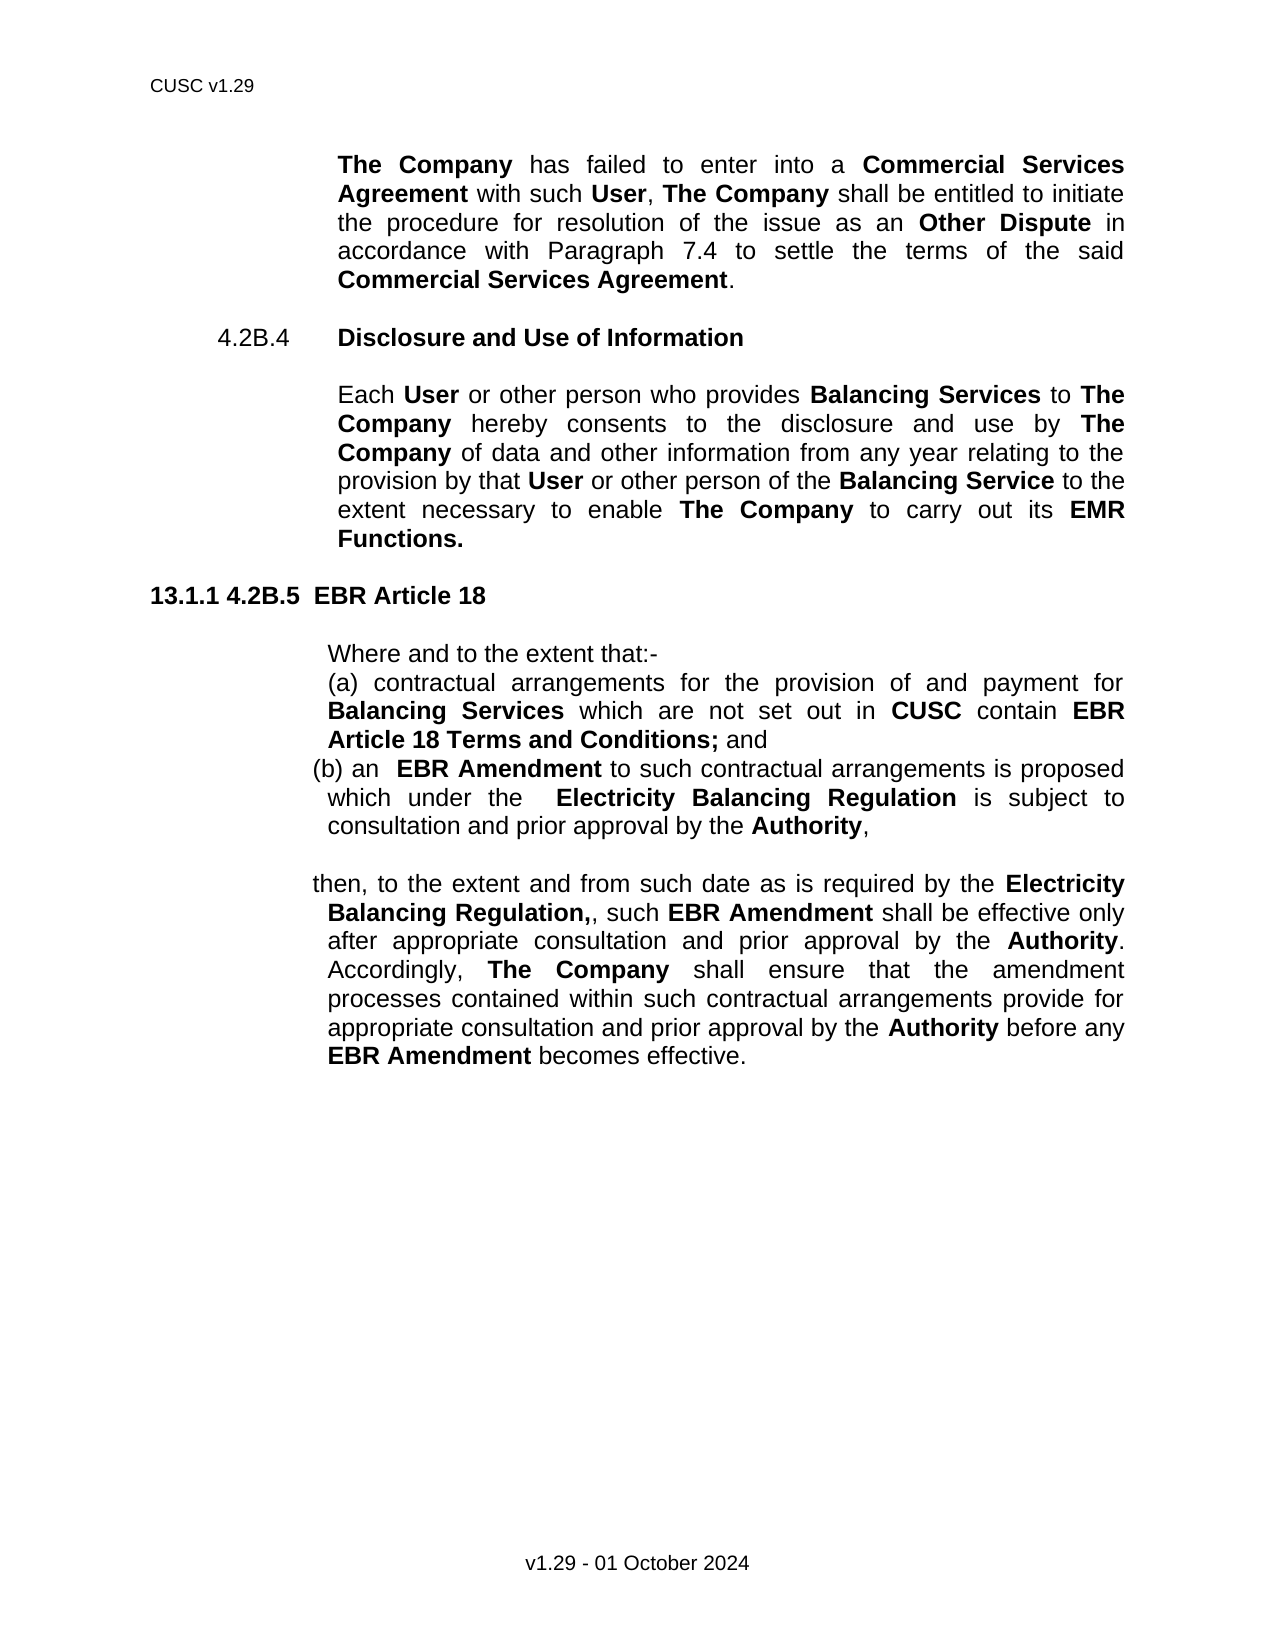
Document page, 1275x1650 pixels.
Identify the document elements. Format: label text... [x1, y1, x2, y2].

text (a) contractual arrangements for the provision of and payment for Balancing Services which are not set out in CUSC contain EBR Article 18 Terms and Conditions; and [312, 667, 1125, 754]
text 4.2B.4 Disclosure Use of Information [217, 322, 1125, 351]
text Where and to the extent that:- [312, 639, 1125, 667]
text then, to the extent and from such date as is required by the Electricity Balancing Regulation,, such EBR Amendment shall be effective only after appropriate consultation and prior approval by the Authority. Accordingly, The Company shall ensure that the amendment processes contained within such contractual arrangements provide for appropriate consultation and prior approval by the Authority before any EBR Amendment becomes effective. [312, 869, 1125, 1070]
text 13.1.1 4.2B.5 EBR Article 18 [150, 581, 1125, 610]
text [150, 150, 1125, 294]
text (b) an EBR Amendment to such contractual arrangements is proposed which under the Electricity Balancing Regulation is subject to consultation and prior approval by the Authority, [312, 754, 1125, 840]
text Each User or other person who provides Balancing Services to The Company hereby consents to the disclosure use by The Company of data other information from any year relating to the provision by that User or other person of the Balancing Service to the extent necessary to enable The Company to carry out its EMR Functions. [150, 380, 1125, 552]
